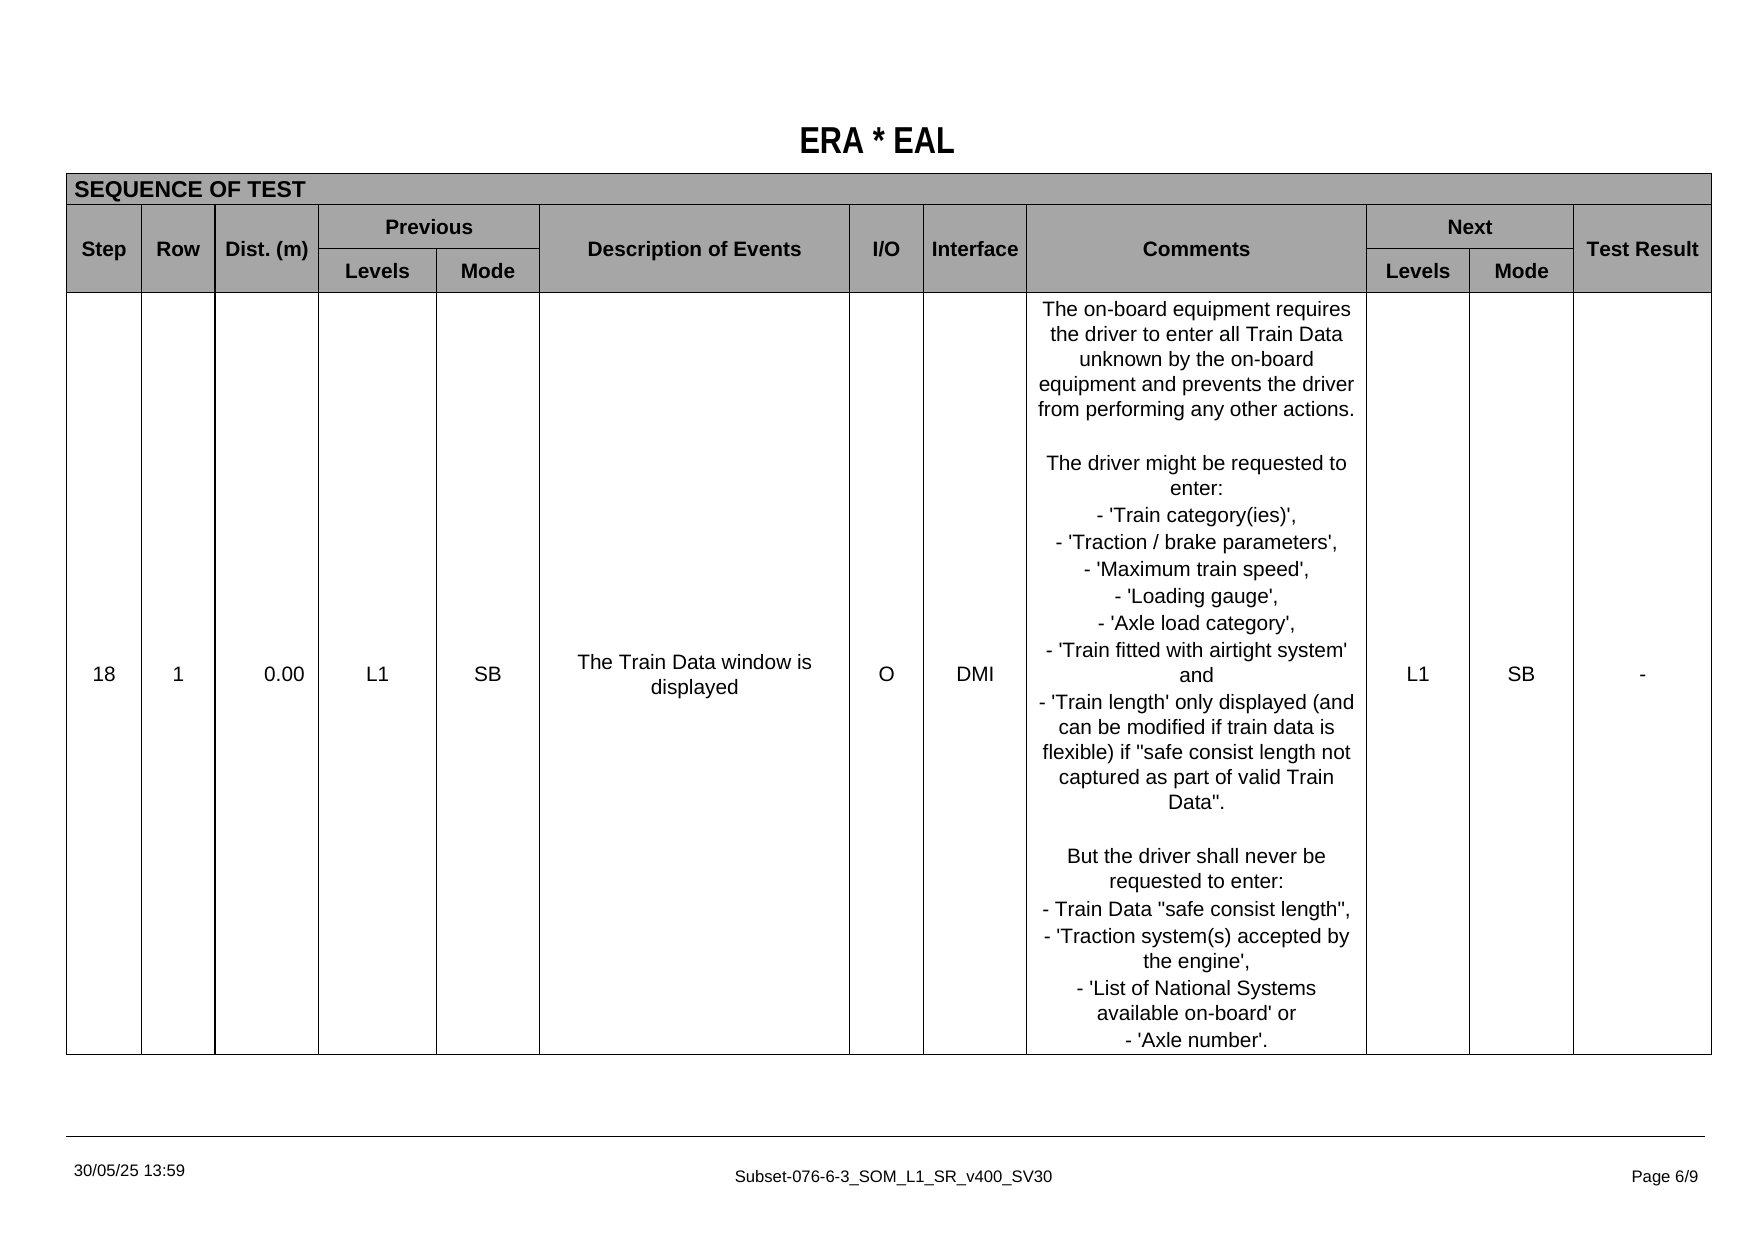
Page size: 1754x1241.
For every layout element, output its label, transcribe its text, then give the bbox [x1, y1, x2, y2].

table_cell Levels [1367, 249, 1469, 292]
table_cell Row [142, 205, 214, 292]
table_cell Test Result [1574, 205, 1711, 292]
table_cell Mode [1470, 249, 1573, 292]
table_cell L1 [319, 293, 436, 1054]
table_cell The on-board equipment requires the driver to enter all Train Data unknown by the on-board equipment and prevents the driver from performing any other actions. The driver might be requested to enter: - 'Train category(ies)', - 'Traction / brake parameters', - 'Maximum train speed', - 'Loading gauge', - 'Axle load category', - 'Train fitted with airtight system' and - 'Train length' only displayed (and can be modified if train data is flexible) if "safe consist length not captured as part of valid Train Data". But the driver shall never be requested to enter: - Train Data "safe consist length", - 'Traction system(s) accepted by the engine', - 'List of National Systems available on-board' or - 'Axle number'. [1027, 293, 1366, 1054]
table_header SEQUENCE OF TEST [67, 174, 1711, 204]
table_cell SB [1470, 293, 1573, 1054]
table_cell Step [67, 205, 141, 292]
table_cell 18 [67, 293, 141, 1054]
table_cell Dist. (m) [216, 205, 318, 292]
table_cell Mode [437, 249, 539, 292]
table_cell Previous [319, 205, 539, 248]
table_cell Description of Events [540, 205, 849, 292]
table_cell - [1574, 293, 1711, 1054]
table_cell SB [437, 293, 539, 1054]
table_cell Levels [319, 249, 436, 292]
table_cell 0.00 [216, 293, 318, 1054]
table_cell Interface [924, 205, 1026, 292]
table_cell Next [1367, 205, 1573, 248]
table_cell I/O [850, 205, 923, 292]
table_cell 1 [142, 293, 214, 1054]
table_cell Comments [1027, 205, 1366, 292]
table_cell O [850, 293, 923, 1054]
table_cell The Train Data window is displayed [540, 293, 849, 1054]
table_cell DMI [924, 293, 1026, 1054]
table_cell L1 [1367, 293, 1469, 1054]
